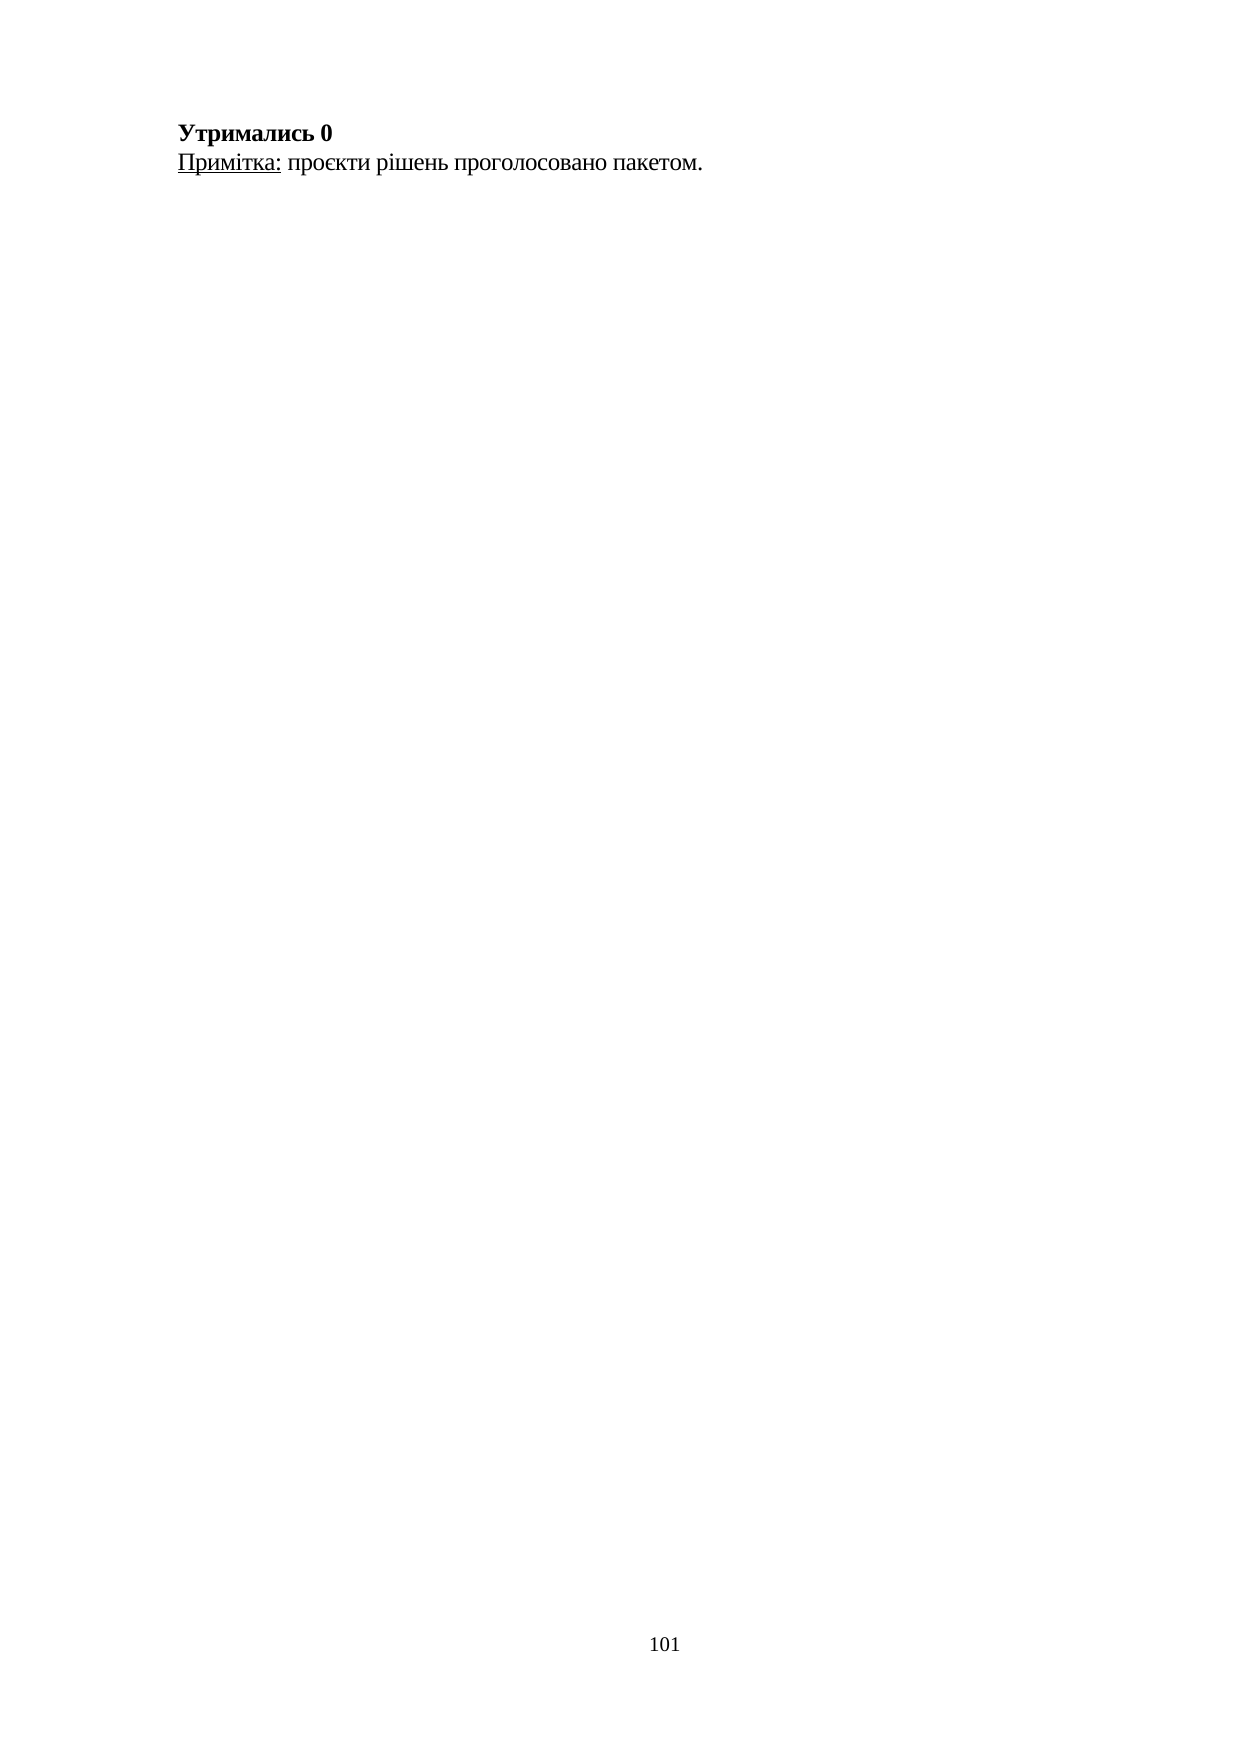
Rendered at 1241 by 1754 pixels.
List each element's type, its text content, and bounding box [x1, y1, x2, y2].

text Примітка: проєкти рішень проголосовано пакетом. [177, 147, 1152, 176]
text Утримались 0 [177, 118, 1152, 147]
